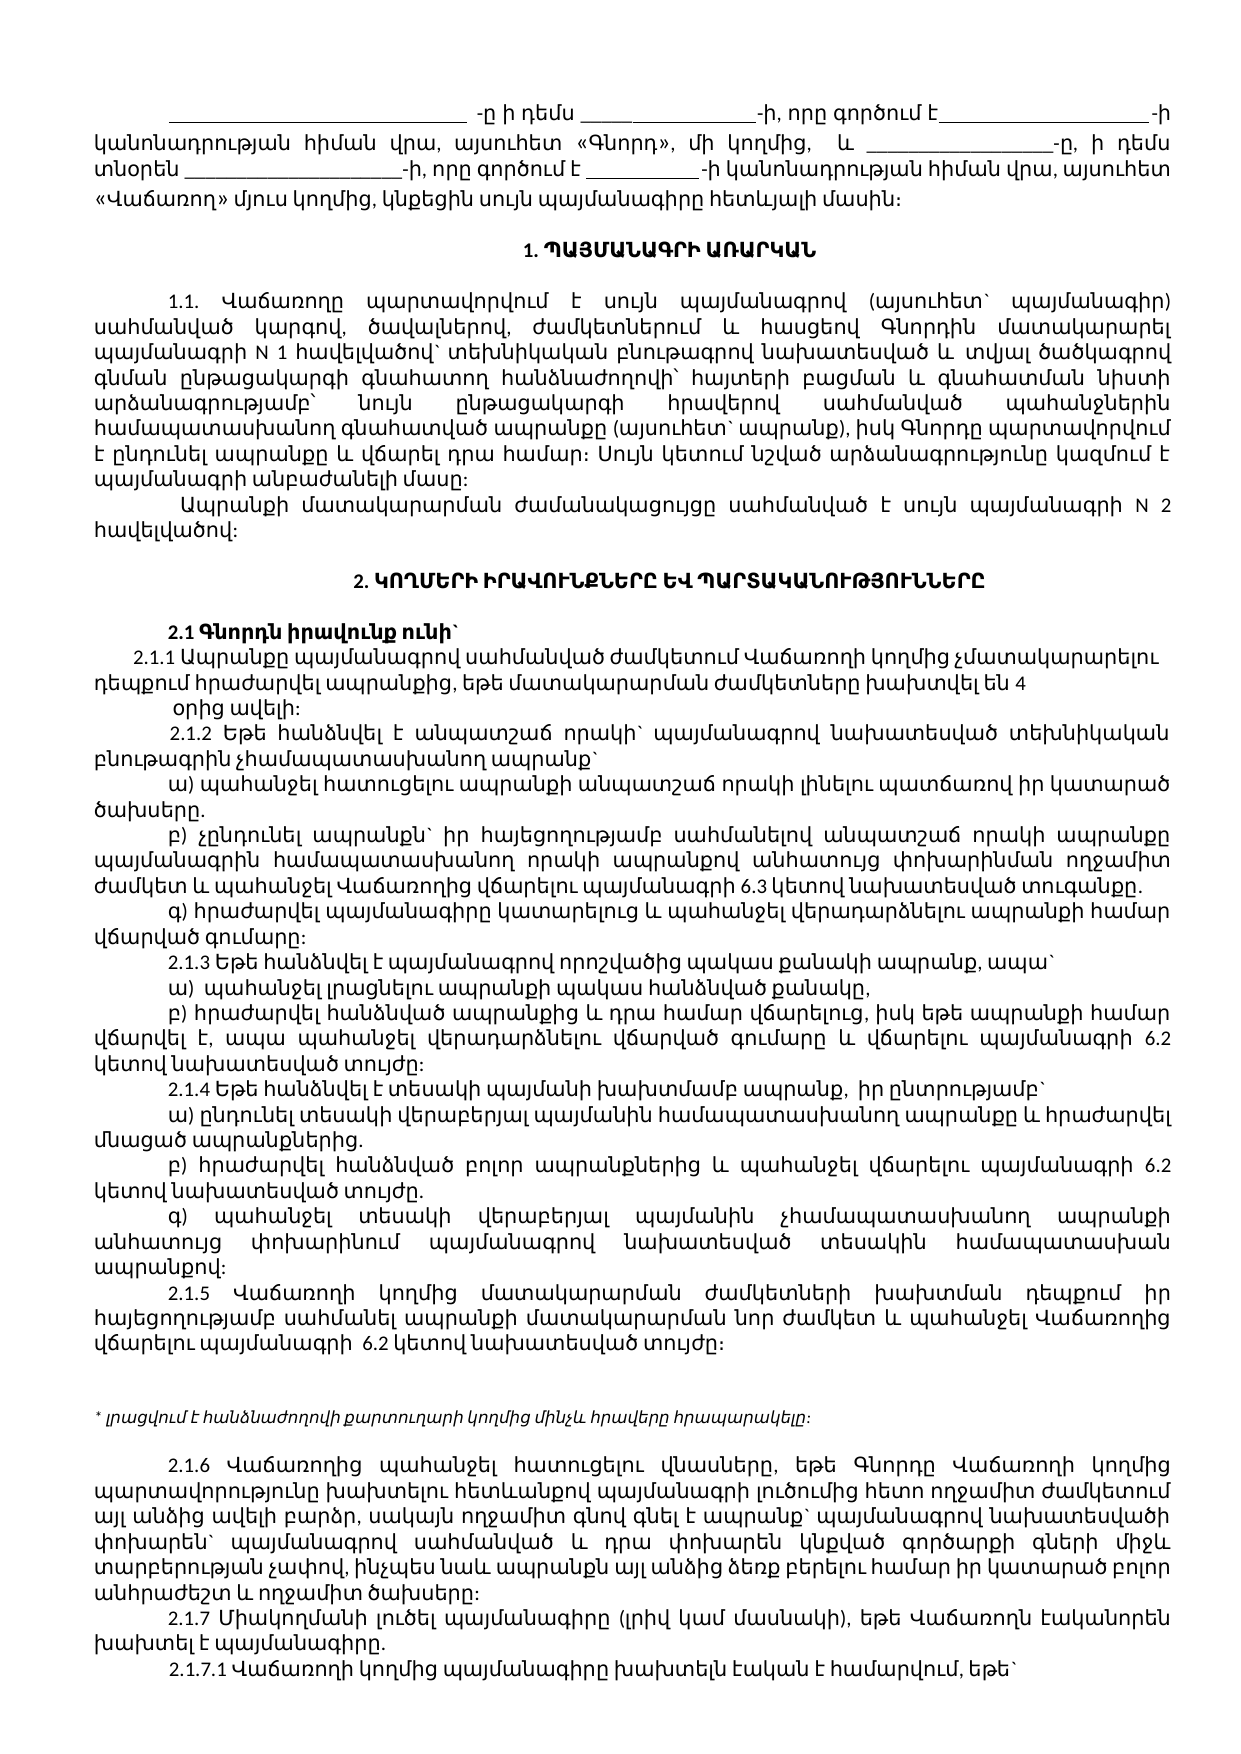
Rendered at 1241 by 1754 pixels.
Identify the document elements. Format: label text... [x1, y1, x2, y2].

text ա) ընդունել տեսակի վերաբերյալ պայմանին համապատասխանող ապրանքը և հրաժարվել մնացած ապրանքներից. [94, 1102, 1171, 1153]
text 1. ՊԱՅՄԱՆԱԳՐԻ ԱՌԱՐԿԱՆ [94, 238, 1171, 263]
text ա) պահանջել հատուցելու ապրանքի անպատշաճ որակի լինելու պատճառով իր կատարած ծախսերը. [94, 771, 1171, 822]
text 2.1 Գնորդն իրավունք ունի` [94, 619, 1171, 644]
text 1.1. Վաճառողը պարտավորվում է սույն պայմանագրով (այսուհետ` պայմանագիր) սահմանված կարգով, ծավալներով, ժամկետներում և հասցեով Գնորդին մատակարարել պայմանագրի N 1 հավելվածով` տեխնիկական բնութագրով նախատեսված և տվյալ ծածկագրով գնման ընթացակարգի գնահատող հանձնաժողովի՝ հայտերի բացման և գնահատման նիստի արձանագրությամբ՝ նույն ընթացակարգի հրավերով սահմանված պահանջներին համապատասխանող գնահատված ապրանքը (այսուհետ` ապրանք), իսկ Գնորդը պարտավորվում է ընդունել ապրանքը և վճարել դրա համար։ Սույն կետում նշված արձանագրությունը կազմում է պայմանագրի անբաժանելի մասը: [94, 288, 1171, 492]
text 2.1.1 Ապրանքը պայմանագրով սահմանված ժամկետում Վաճառողի կողմից չմատակարարելու դեպքում հրաժարվել ապրանքից, եթե մատակարարման ժամկետները խախտվել են 4 [94, 644, 1171, 695]
text ա) պահանջել լրացնելու ապրանքի պակաս հանձնված քանակը, [94, 975, 1171, 1000]
text բ) հրաժարվել հանձնված ապրանքից և դրա համար վճարելուց, իսկ եթե ապրանքի համար վճարվել է, ապա պահանջել վերադարձնելու վճարված գումարը և վճարելու պայմանագրի 6.2 կետով նախատեսված տույժը: [94, 1000, 1171, 1076]
text 2. ԿՈՂՄԵՐԻ ԻՐԱՎՈՒՆՔՆԵՐԸ ԵՎ ՊԱՐՏԱԿԱՆՈՒԹՅՈՒՆՆԵՐԸ [94, 568, 1171, 593]
text գ) պահանջել տեսակի վերաբերյալ պայմանին չհամապատասխանող ապրանքի անհատույց փոխարինում պայմանագրով նախատեսված տեսակին համապատասխան ապրանքով: [94, 1203, 1171, 1280]
text 2.1.2 Եթե հանձնվել է անպատշաճ որակի` պայմանագրով նախատեսված տեխնիկական բնութագրին չհամապատասխանող ապրանք` [94, 721, 1171, 771]
text 2.1.7 Միակողմանի լուծել պայմանագիրը (լրիվ կամ մասնակի), եթե Վաճառողն էականորեն խախտել է պայմանագիրը. [94, 1605, 1171, 1656]
text բ) չընդունել ապրանքն` իր հայեցողությամբ սահմանելով անպատշաճ որակի ապրանքը պայմանագրին համապատասխանող որակի ապրանքով անհատույց փոխարինման ողջամիտ ժամկետ և պահանջել Վաճառողից վճարելու պայմանագրի 6.3 կետով նախատեսված տուգանքը. [94, 822, 1171, 898]
text -ը ի դեմս _____ -ի, որը գործում է -ի կանոնադրության հիման վրա, այսուհետ «Գնորդ», մի կողմից, և __________________-ը, ի դեմս տնօրեն _____________________-ի, որը գործում է -ի կանոնադրության հիման վրա, այսուհետ «Վաճառող» մյուս կողմից, կնքեցին սույն պայմանագիրը հետևյալի մասին։ [94, 100, 1171, 212]
text օրից ավելի: [94, 695, 1171, 721]
text * լրացվում է հանձնաժողովի քարտուղարի կողմից մինչև հրավերը հրապարակելը: [94, 1407, 1171, 1427]
text Ապրանքի մատակարարման ժամանակացույցը սահմանված է սույն պայմանագրի N 2 հավելվածով: [94, 492, 1171, 543]
text գ) հրաժարվել պայմանագիրը կատարելուց և պահանջել վերադարձնելու ապրանքի համար վճարված գումարը: [94, 898, 1171, 949]
text 2.1.4 Եթե հանձնվել է տեսակի պայմանի խախտմամբ ապրանք, իր ընտրությամբ` [94, 1076, 1171, 1102]
text բ) հրաժարվել հանձնված բոլոր ապրանքներից և պահանջել վճարելու պայմանագրի 6.2 կետով նախատեսված տույժը. [94, 1153, 1171, 1203]
text 2.1.3 Եթե հանձնվել է պայմանագրով որոշվածից պակաս քանակի ապրանք, ապա` [94, 949, 1171, 975]
text 2.1.5 Վաճառողի կողմից մատակարարման ժամկետների խախտման դեպքում իր հայեցողությամբ սահմանել ապրանքի մատակարարման նոր ժամկետ և պահանջել Վաճառողից վճարելու պայմանագրի 6.2 կետով նախատեսված տույժը։ [94, 1280, 1171, 1356]
text 2.1.6 Վաճառողից պահանջել հատուցելու վնասները, եթե Գնորդը Վաճառողի կողմից պարտավորությունը խախտելու հետևանքով պայմանագրի լուծումից հետո ողջամիտ ժամկետում այլ անձից ավելի բարձր, սակայն ողջամիտ գնով գնել է ապրանք` պայմանագրով նախատեսվածի փոխարեն` պայմանագրով սահմանված և դրա փոխարեն կնքված գործարքի գների միջև տարբերության չափով, ինչպես նաև ապրանքն այլ անձից ձեռք բերելու համար իր կատարած բոլոր անհրաժեշտ և ողջամիտ ծախսերը: [94, 1453, 1171, 1605]
text 2.1.7.1 Վաճառողի կողմից պայմանագիրը խախտելն էական է համարվում, եթե` [94, 1656, 1171, 1681]
